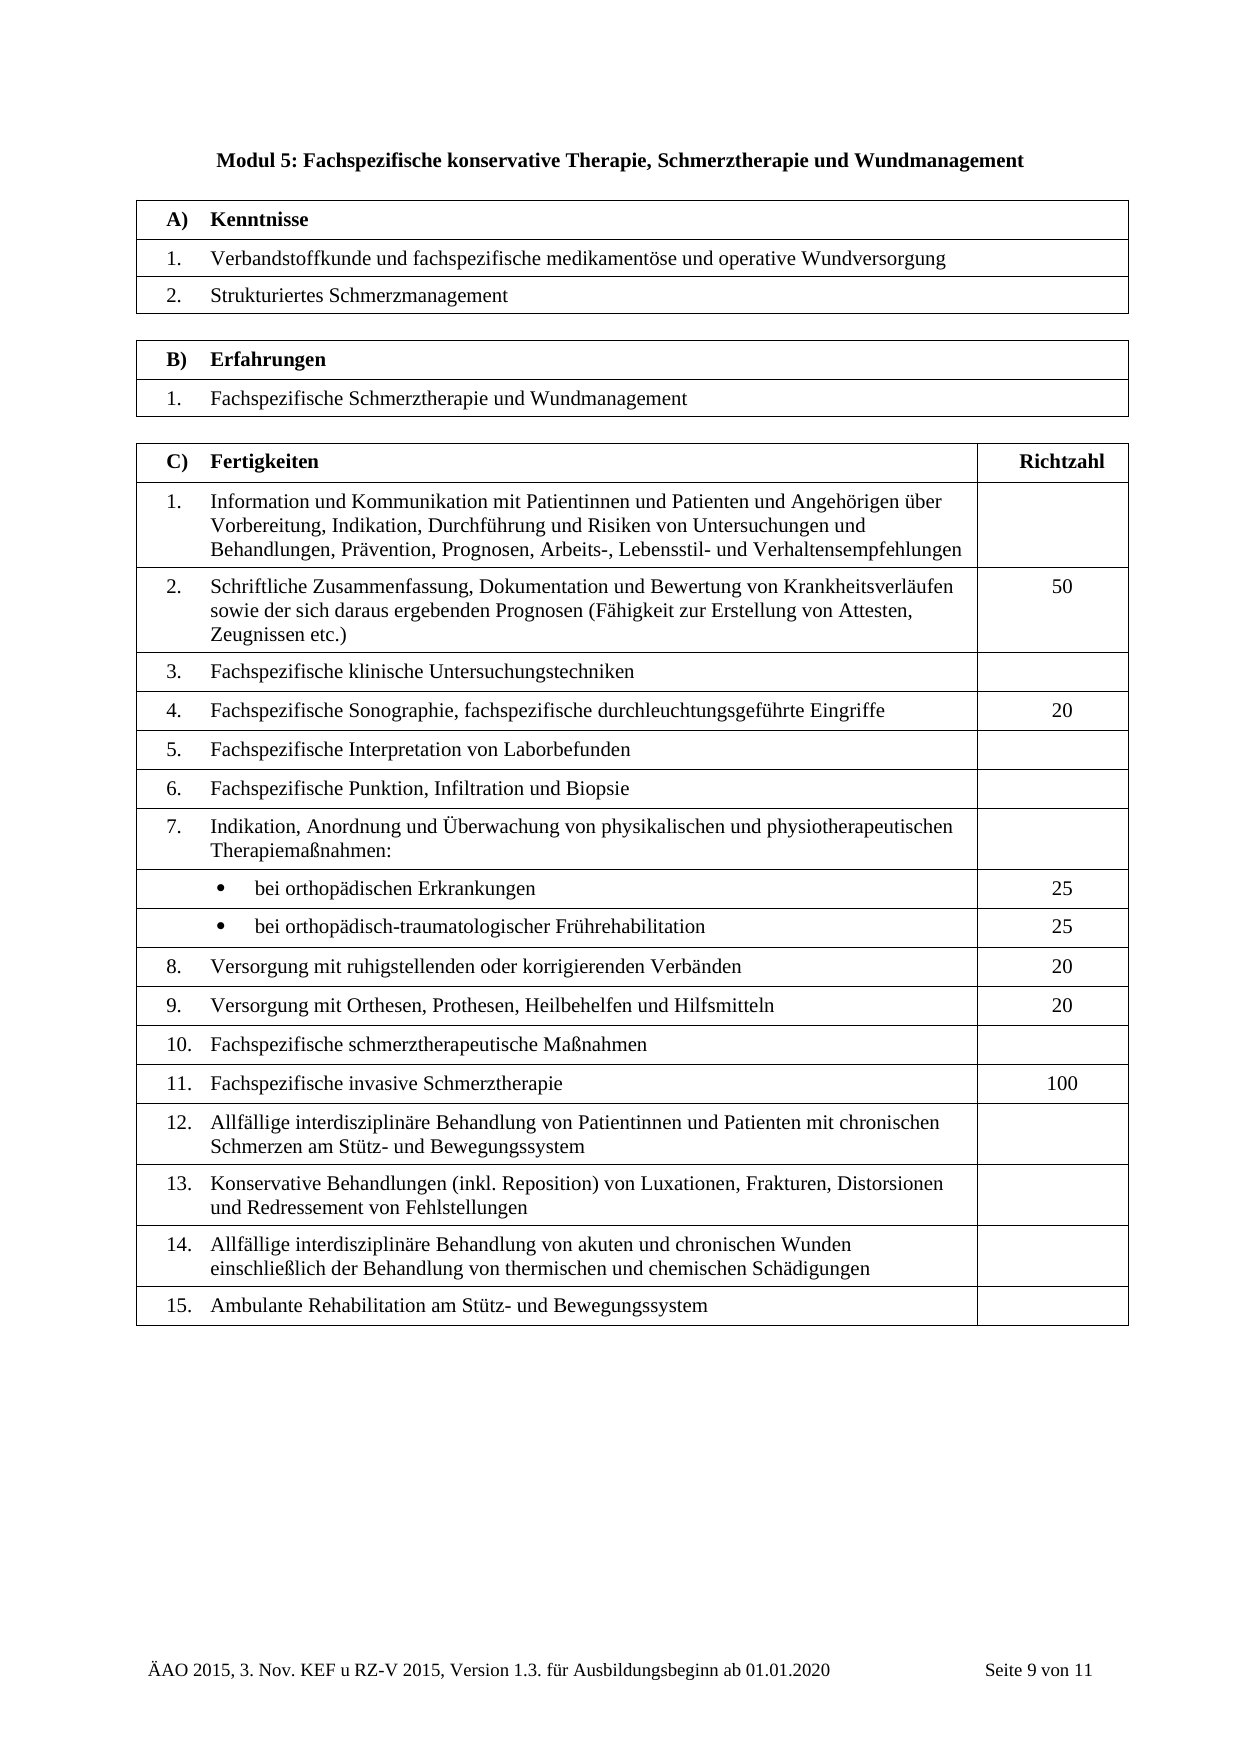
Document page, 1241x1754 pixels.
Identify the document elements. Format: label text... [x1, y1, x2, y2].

table_cell [978, 731, 1128, 768]
table_cell [978, 1287, 1128, 1324]
table_cell [978, 770, 1128, 807]
table_cell [978, 1226, 1128, 1286]
text Modul 5: Fachspezifische konservative Therapie, Schmerztherapie und Wundmanagement [148, 148, 1093, 172]
table_cell 20 [978, 987, 1128, 1025]
table_cell Fachspezifische Interpretation von Laborbefunden [137, 731, 977, 768]
table_cell 20 [978, 692, 1128, 730]
table_cell bei orthopädisch-traumatologischer Frührehabilitation [137, 909, 977, 947]
table_cell 20 [978, 948, 1128, 986]
table_cell Verbandstoffkunde und fachspezifische medikamentöse und operative Wundversorgung [137, 240, 1128, 276]
table_cell Ambulante Rehabilitation am Stütz- und Bewegungssystem [137, 1287, 977, 1324]
table_cell [978, 809, 1128, 868]
table_header B) Erfahrungen [137, 341, 1128, 378]
table_cell [978, 1104, 1128, 1164]
table_cell [978, 1165, 1128, 1225]
table_cell [978, 1026, 1128, 1063]
table_cell Strukturiertes Schmerzmanagement [137, 277, 1128, 312]
table_cell Fachspezifische Punktion, Infiltration und Biopsie [137, 770, 977, 807]
table_cell 25 [978, 870, 1128, 907]
table_cell Allfällige interdisziplinäre Behandlung von akuten und chronischen Wunden einschließlich der Behandlung von thermischen und chemischen Schädigungen [137, 1226, 977, 1286]
table_cell Schriftliche Zusammenfassung, Dokumentation und Bewertung von Krankheitsverläufen sowie der sich daraus ergebenden Prognosen (Fähigkeit zur Erstellung von Attesten, Zeugnissen etc.) [137, 568, 977, 652]
table_cell 25 [978, 909, 1128, 947]
table_cell Fachspezifische Schmerztherapie und Wundmanagement [137, 380, 1128, 416]
table_cell [978, 653, 1128, 691]
table_cell 100 [978, 1065, 1128, 1103]
table_cell Fachspezifische schmerztherapeutische Maßnahmen [137, 1026, 977, 1063]
table_header A) Kenntnisse [137, 201, 1128, 238]
table_cell Konservative Behandlungen (inkl. Reposition) von Luxationen, Frakturen, Distorsionen und Redressement von Fehlstellungen [137, 1165, 977, 1225]
table_cell Allfällige interdisziplinäre Behandlung von Patientinnen und Patienten mit chronischen Schmerzen am Stütz- und Bewegungssystem [137, 1104, 977, 1164]
table_cell bei orthopädischen Erkrankungen [137, 870, 977, 907]
table_cell Versorgung mit Orthesen, Prothesen, Heilbehelfen und Hilfsmitteln [137, 987, 977, 1025]
table_cell Versorgung mit ruhigstellenden oder korrigierenden Verbänden [137, 948, 977, 986]
table_cell Fachspezifische klinische Untersuchungstechniken [137, 653, 977, 691]
table_cell Indikation, Anordnung und Überwachung von physikalischen und physiotherapeutischen Therapiemaßnahmen: [137, 809, 977, 868]
table_header C) Fertigkeiten [137, 444, 977, 482]
table_cell [978, 483, 1128, 567]
table_header Richtzahl [978, 444, 1128, 482]
table_cell 50 [978, 568, 1128, 652]
table_cell Fachspezifische invasive Schmerztherapie [137, 1065, 977, 1103]
table_cell Information und Kommunikation mit Patientinnen und Patienten und Angehörigen über Vorbereitung, Indikation, Durchführung und Risiken von Untersuchungen und Behandlungen, Prävention, Prognosen, Arbeits-, Lebensstil- und Verhaltensempfehlungen [137, 483, 977, 567]
table_cell Fachspezifische Sonographie, fachspezifische durchleuchtungsgeführte Eingriffe [137, 692, 977, 730]
